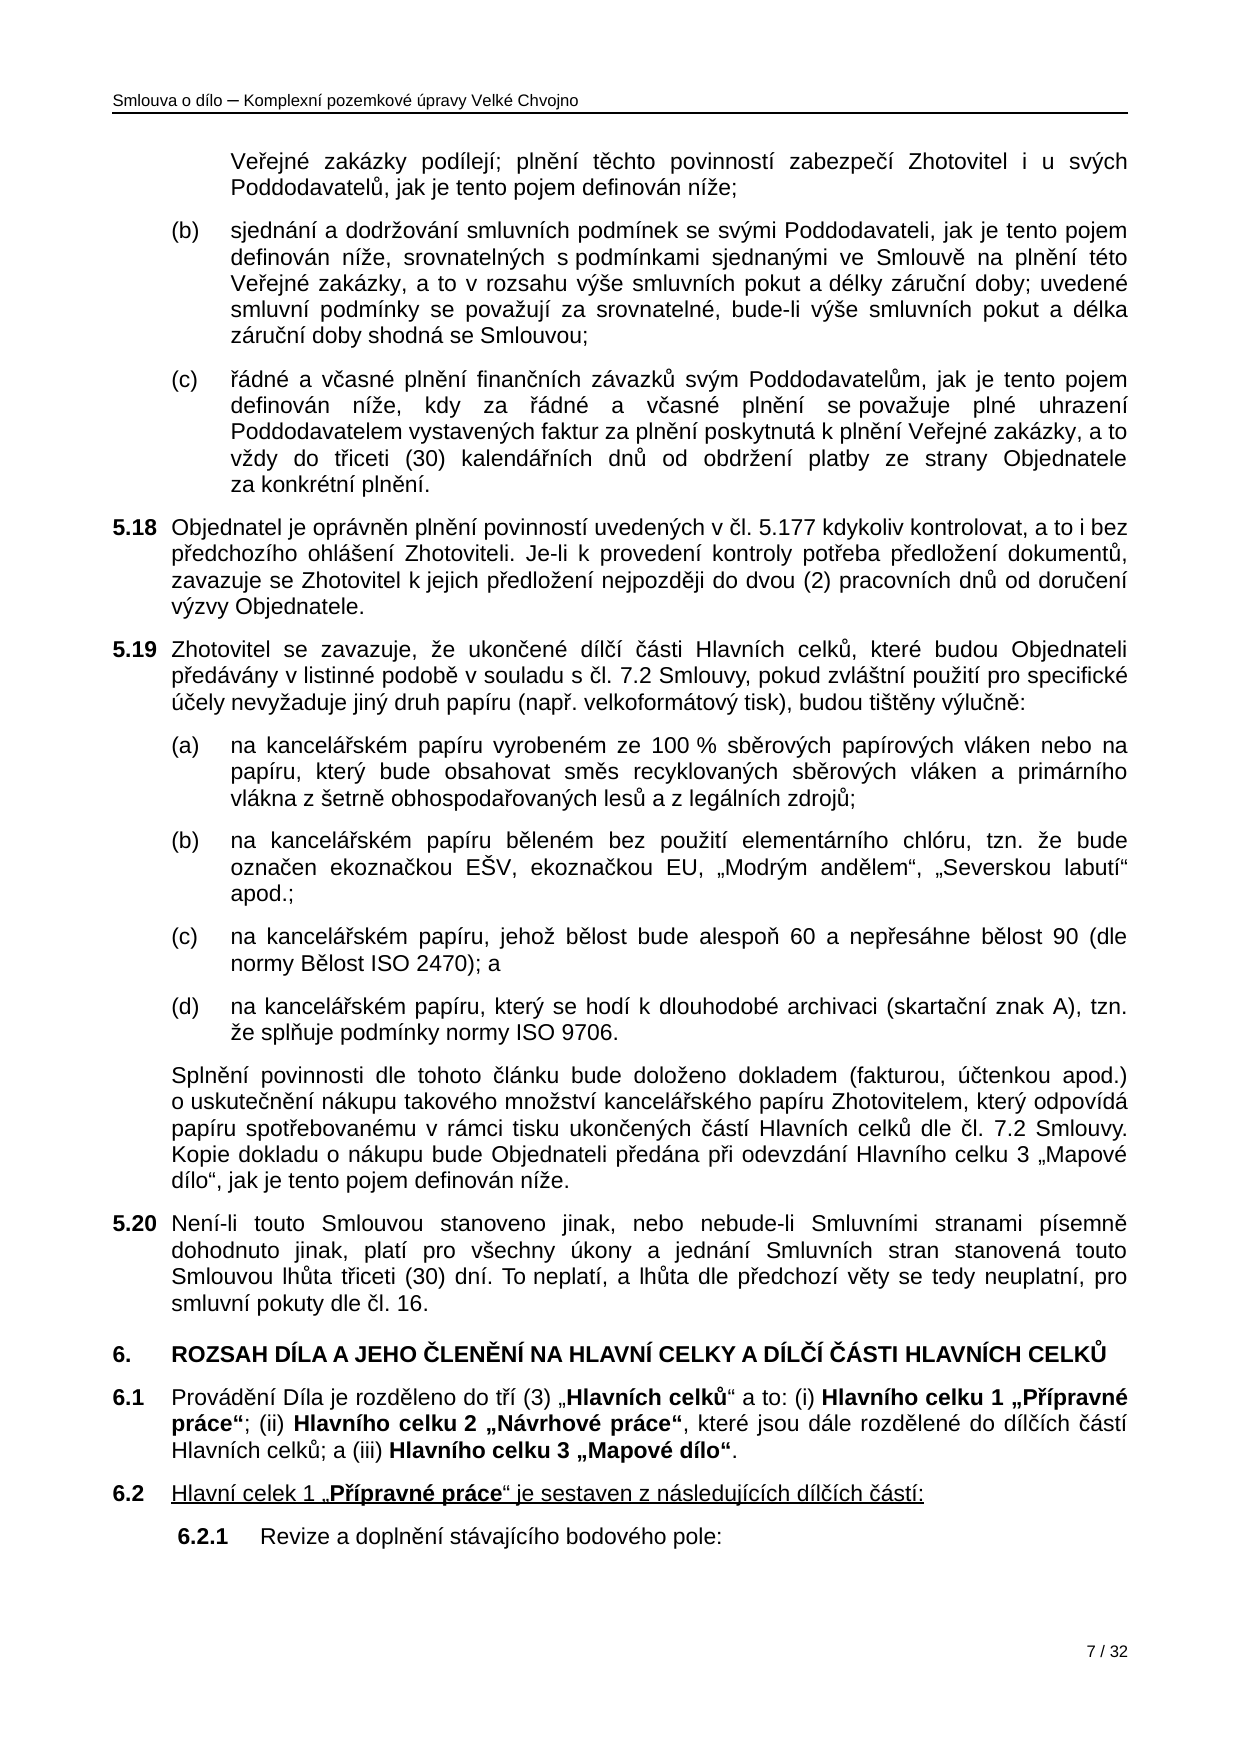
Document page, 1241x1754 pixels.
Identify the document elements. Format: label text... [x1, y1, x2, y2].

text Hlavní celek 1 „Přípravné práce“ je sestaven z následujících dílčích částí: [112, 1479, 1128, 1506]
list na kancelářském papíru, který se hodí k dlouhodobé archivaci (skartační znak A), tzn. že splňuje podmínky normy ISO 9706. [171, 993, 1128, 1045]
text Zhotovitel se zavazuje, že ukončené dílčí části Hlavních celků, které budou Objednateli předávány v listinné podobě v souladu s čl. 7.2 Smlouvy, pokud zvláštní použití pro specifické účely nevyžaduje jiný druh papíru (např. velkoformátový tisk), budou tištěny výlučně: [112, 636, 1128, 715]
list na kancelářském papíru běleném bez použití elementárního chlóru, tzn. že bude označen ekoznačkou EŠV, ekoznačkou EU, „Modrým andělem“, „Severskou labutí“ apod.; [171, 827, 1128, 907]
text Není-li touto Smlouvou stanoveno jinak, nebo nebude-li Smluvními stranami písemně dohodnuto jinak, platí pro všechny úkony a jednání Smluvních stran stanovená touto Smlouvou lhůta třiceti (30) dní. To neplatí, a lhůta dle předchozí věty se tedy neuplatní, pro smluvní pokuty dle čl. 16. [112, 1210, 1128, 1316]
list sjednání a dodržování smluvních podmínek se svými Poddodavateli, jak je tento pojem definován níže, srovnatelných s podmínkami sjednanými ve Smlouvě na plnění této Veřejné zakázky, a to v rozsahu výše smluvních pokut a délky záruční doby; uvedené smluvní podmínky se považují za srovnatelné, bude-li výše smluvních pokut a délka záruční doby shodná se Smlouvou; [171, 217, 1128, 349]
text Objednatel je oprávněn plnění povinností uvedených v čl. 5.17 kdykoliv kontrolovat, a to i bez předchozího ohlášení Zhotoviteli. Je-li k provedení kontroly potřeba předložení dokumentů, zavazuje se Zhotovitel k jejich předložení nejpozději do dvou (2) pracovních dnů od doručení výzvy Objednatele. [112, 514, 1128, 619]
list Splnění povinnosti dle tohoto článku bude doloženo dokladem (fakturou, účtenkou apod.) o uskutečnění nákupu takového množství kancelářského papíru Zhotovitelem, který odpovídá papíru spotřebovanému v rámci tisku ukončených částí Hlavních celků dle čl. 7.2 Smlouvy. Kopie dokladu o nákupu bude Objednateli předána při odevzdání Hlavního celku 3 „Mapové dílo“, jak je tento pojem definován níže. [171, 1062, 1128, 1194]
list na kancelářském papíru vyrobeném ze 100 % sběrových papírových vláken nebo na papíru, který bude obsahovat směs recyklovaných sběrových vláken a primárního vlákna z šetrně obhospodařovaných lesů a z legálních zdrojů; [171, 732, 1128, 811]
list řádné a včasné plnění finančních závazků svým Poddodavatelům, jak je tento pojem definován níže, kdy za řádné a včasné plnění se považuje plné uhrazení Poddodavatelem vystavených faktur za plnění poskytnutá k plnění Veřejné zakázky, a to vždy do třiceti (30) kalendářních dnů od obdržení platby ze strany Objednatele za konkrétní plnění. [171, 366, 1128, 497]
text Provádění Díla je rozděleno do tří (3) „Hlavních celků“ a to: (i) Hlavního celku 1 „Přípravné práce“; (ii) Hlavního celku 2 „Návrhové práce“, které jsou dále rozdělené do dílčích částí Hlavních celků; a (iii) Hlavního celku 3 „Mapové dílo“. [112, 1384, 1128, 1463]
text Rozsah díla a jeho členění na hlavní celky a dílčí části Hlavních celků [112, 1341, 1128, 1367]
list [171, 148, 1128, 200]
text Revize a doplnění stávajícího bodového pole: [177, 1523, 1128, 1549]
list na kancelářském papíru, jehož bělost bude alespoň 60 a nepřesáhne bělost 90 (dle normy Bělost ISO 2470); a [171, 923, 1128, 976]
